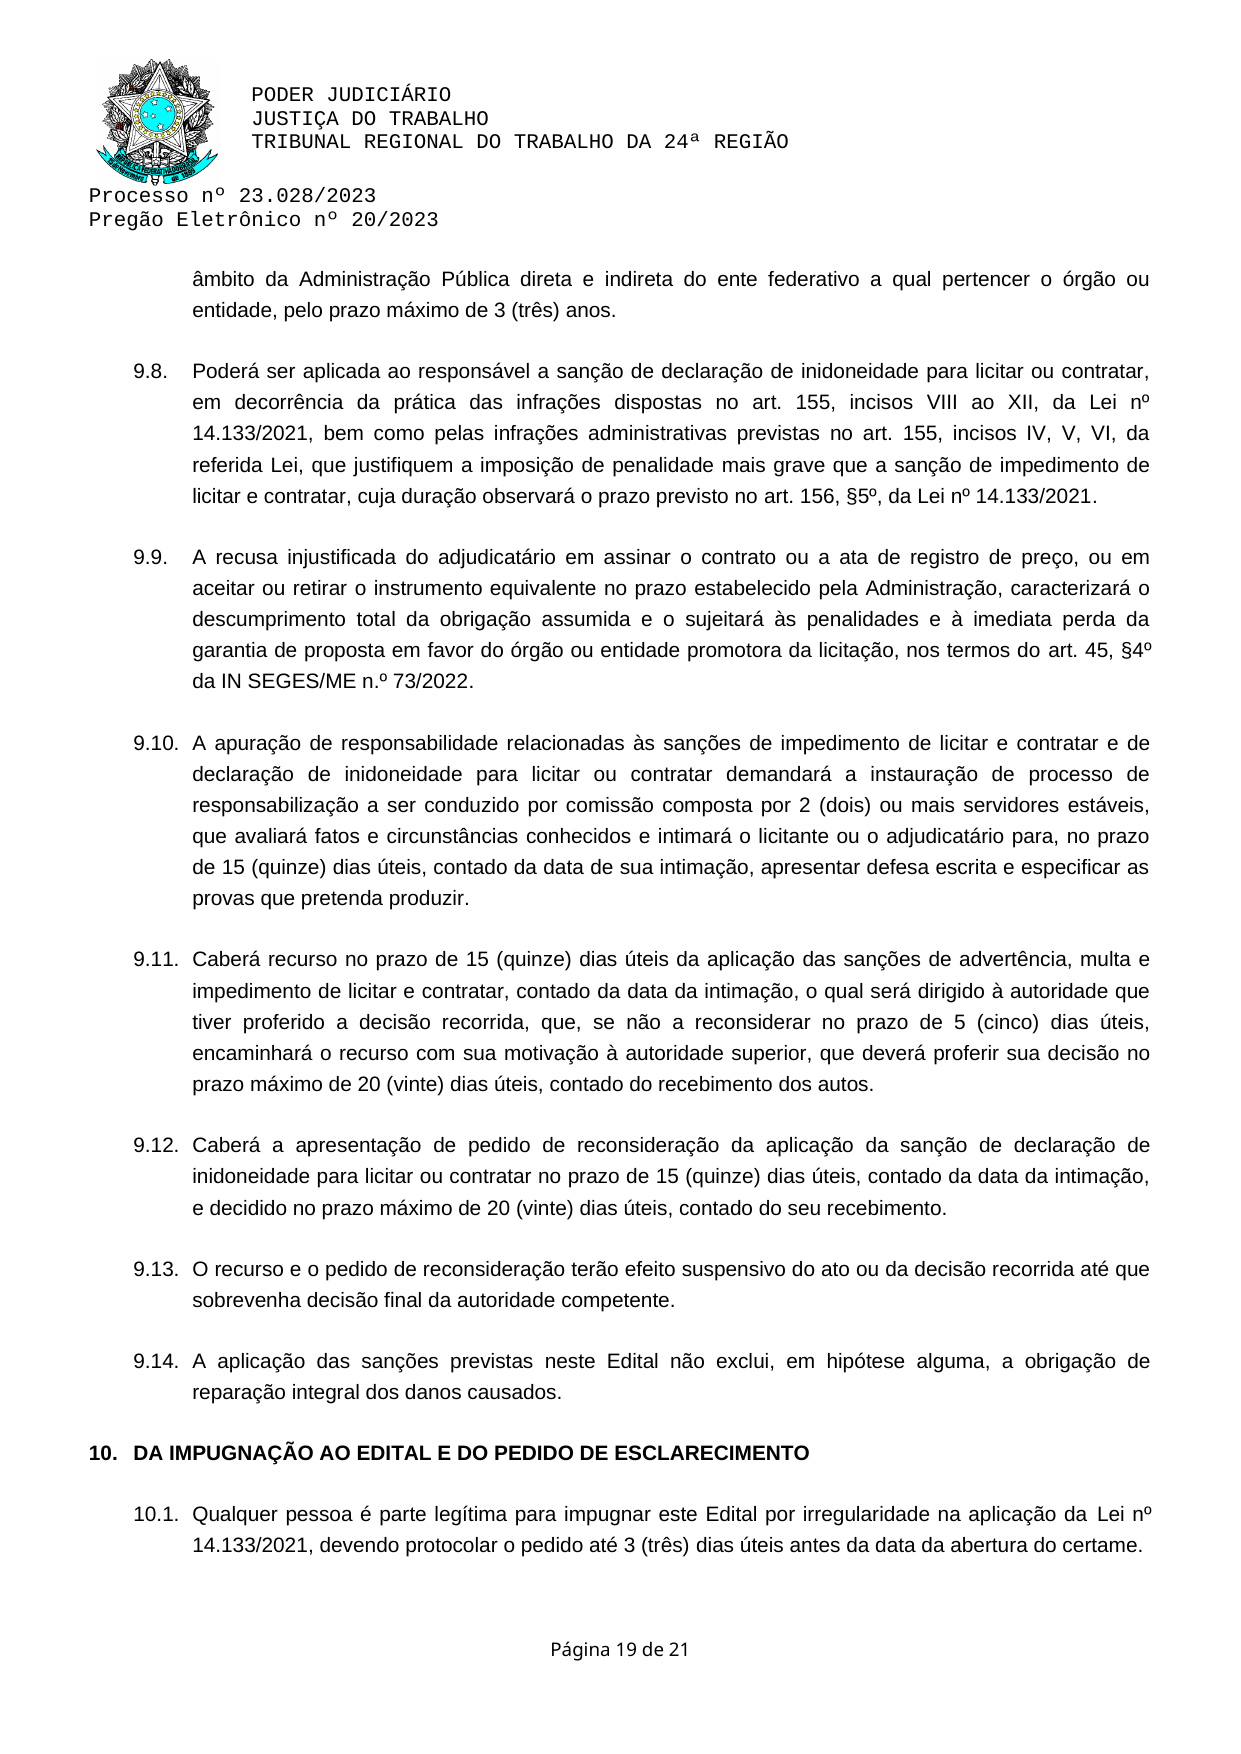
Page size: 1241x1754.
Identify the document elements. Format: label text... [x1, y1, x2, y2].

text A aplicação das sanções previstas neste Edital não exclui, em hipótese alguma, a obrigação de reparação integral dos danos causados. [133, 1349, 1152, 1404]
text O recurso e o pedido de reconsideração terão efeito suspensivo do ato ou da decisão recorrida até que sobrevenha decisão final da autoridade competente. [133, 1256, 1152, 1312]
text Poderá ser aplicada ao responsável a sanção de declaração de inidoneidade para licitar ou contratar, em decorrência da prática das infrações dispostas no art. 155, incisos VIII ao XII, da Lei nº 14.133/2021, bem como pelas infrações administrativas previstas no art. 155, incisos IV, V, VI, da referida Lei, que justifiquem a imposição de penalidade mais grave que a sanção de impedimento de licitar e contratar, cuja duração observará o prazo previsto no art. 156, §5º, da Lei nº 14.133/2021. [133, 359, 1152, 507]
text Caberá a apresentação de pedido de reconsideração da aplicação da sanção de declaração de inidoneidade para licitar ou contratar no prazo de 15 (quinze) dias úteis, contado da data da intimação, e decidido no prazo máximo de 20 (vinte) dias úteis, contado do seu recebimento. [133, 1133, 1152, 1219]
text A recusa injustificada do adjudicatário em assinar o contrato ou a ata de registro de preço, ou em aceitar ou retirar o instrumento equivalente no prazo estabelecido pela Administração, caracterizará o descumprimento total da obrigação assumida e o sujeitará às penalidades e à imediata perda da garantia de proposta em favor do órgão ou entidade promotora da licitação, nos termos do art. 45, §4º da IN SEGES/ME n.º 73/2022. [133, 545, 1152, 693]
text DA IMPUGNAÇÃO AO EDITAL E DO PEDIDO DE ESCLARECIMENTO [89, 1441, 1152, 1465]
text Qualquer pessoa é parte legítima para impugnar este Edital por irregularidade na aplicação da Lei nº 14.133/2021, devendo protocolar o pedido até 3 (três) dias úteis antes da data da abertura do certame. [133, 1502, 1152, 1557]
text A apuração de responsabilidade relacionadas às sanções de impedimento de licitar e contratar e de declaração de inidoneidade para licitar ou contratar demandará a instauração de processo de responsabilização a ser conduzido por comissão composta por 2 (dois) ou mais servidores estáveis, que avaliará fatos e circunstâncias conhecidos e intimará o licitante ou o adjudicatário para, no prazo de 15 (quinze) dias úteis, contado da data de sua intimação, apresentar defesa escrita e especificar as provas que pretenda produzir. [133, 730, 1152, 910]
picture [96, 59, 220, 186]
text Caberá recurso no prazo de 15 (quinze) dias úteis da aplicação das sanções de advertência, multa e impedimento de licitar e contratar, contado da data da intimação, o qual será dirigido à autoridade que tiver proferido a decisão recorrida, que, se não a reconsiderar no prazo de 5 (cinco) dias úteis, encaminhará o recurso com sua motivação à autoridade superior, que deverá proferir sua decisão no prazo máximo de 20 (vinte) dias úteis, contado do recebimento dos autos. [133, 947, 1152, 1096]
